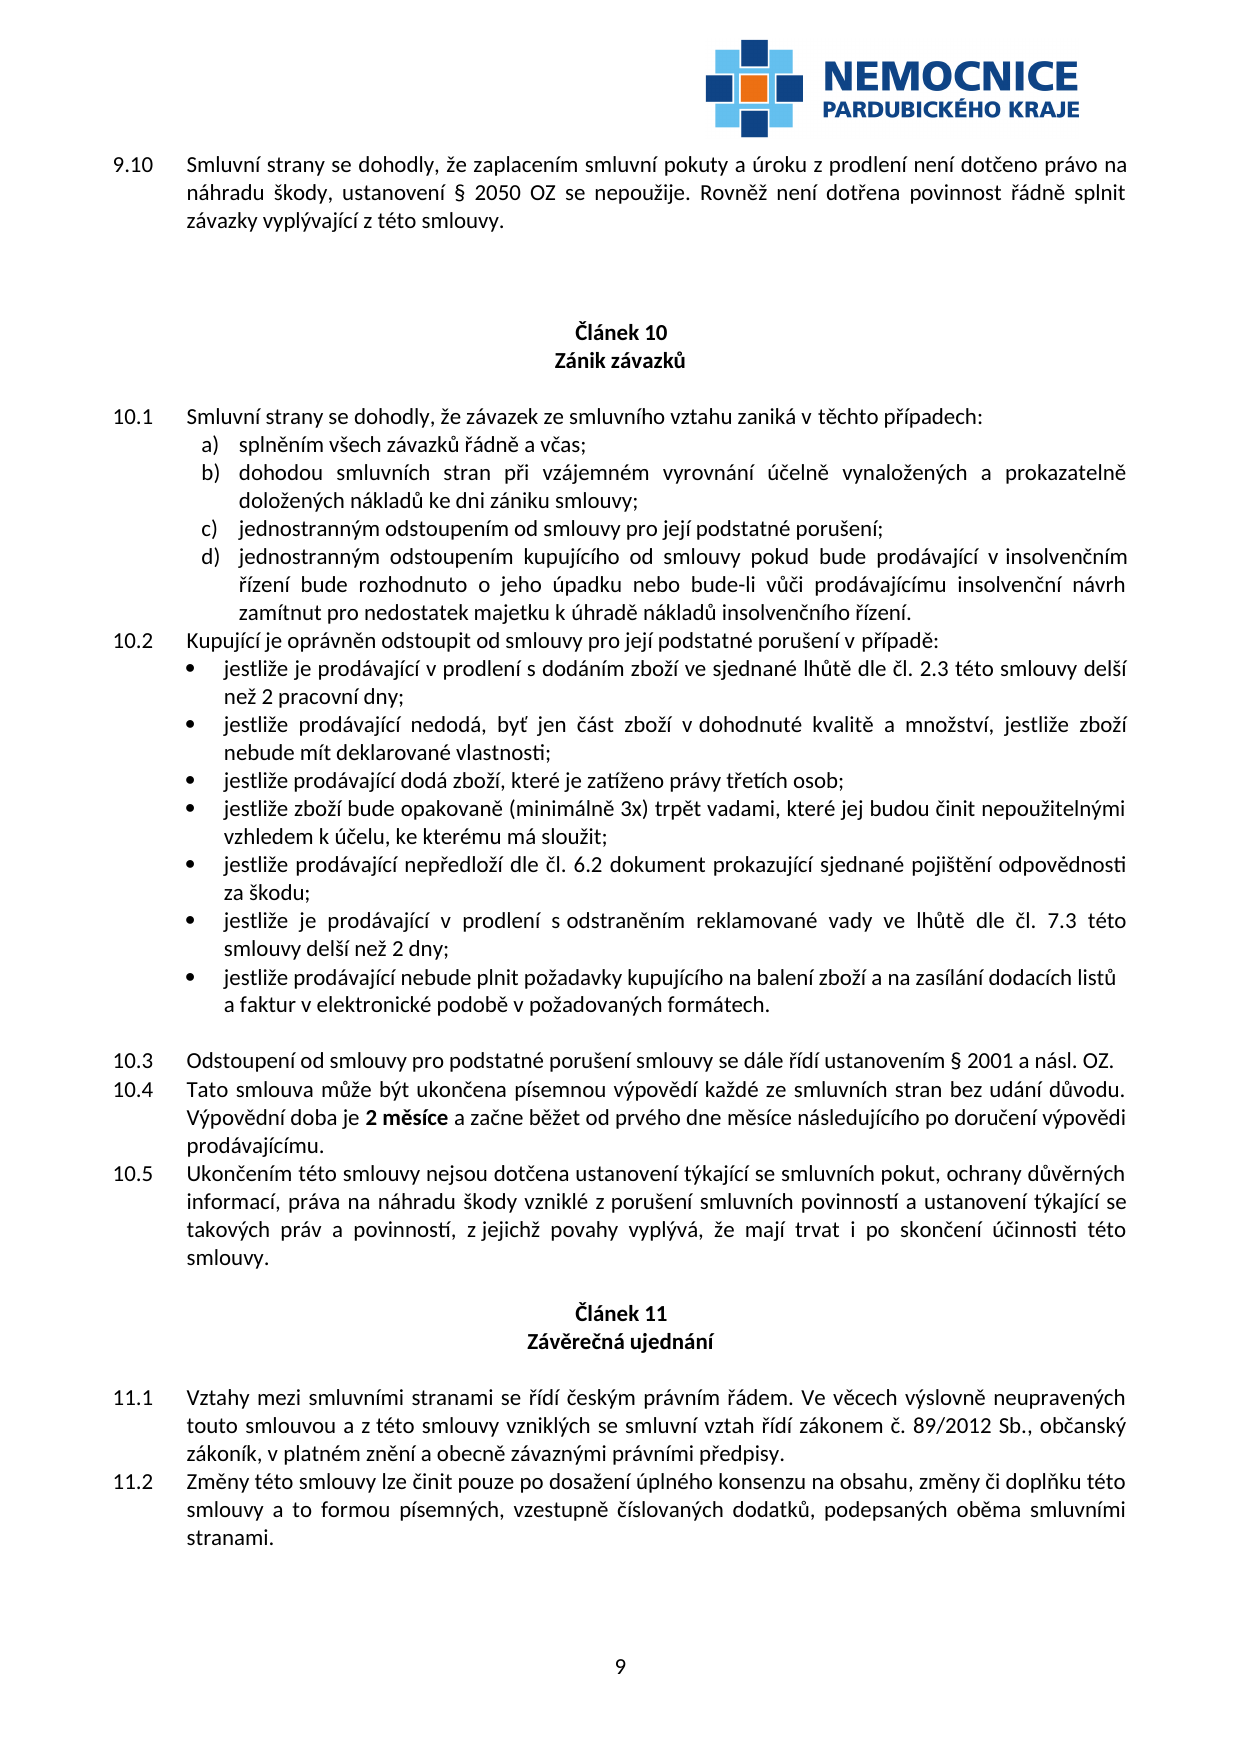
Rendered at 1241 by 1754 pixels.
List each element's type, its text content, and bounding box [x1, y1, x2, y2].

list jestliže je prodávající v prodlení s dodáním zboží ve sjednané lhůtě dle čl. 2.3 této smlouvy delší než 2 pracovní dny; [186, 654, 1128, 710]
list Tato smlouva může být ukončena písemnou výpovědí každé ze smluvních stran bez udání důvodu. Výpovědní doba je 2 měsíce a začne běžet od prvého dne měsíce následujícího po doručení výpovědi prodávajícímu. [112, 1075, 1128, 1159]
list Změny této smlouvy lze činit pouze po dosažení úplného konsenzu na obsahu, změny či doplňku této smlouvy a to formou písemných, vzestupně číslovaných dodatků, podepsaných oběma smluvními stranami. [112, 1467, 1128, 1551]
list jestliže prodávající nebude plnit požadavky kupujícího na balení zboží a na zasílání dodacích listů a faktur v elektronické podobě v požadovaných formátech. [186, 963, 1128, 1019]
text Závěrečná ujednání [112, 1327, 1128, 1355]
list jestliže prodávající nedodá, byť jen část zboží v dohodnuté kvalitě a množství, jestliže zboží nebude mít deklarované vlastnosti; [186, 710, 1128, 766]
list jednostranným odstoupením kupujícího od smlouvy pokud bude prodávající v insolvenčním řízení bude rozhodnuto o jeho úpadku nebo bude-li vůči prodávajícímu insolvenční návrh zamítnut pro nedostatek majetku k úhradě nákladů insolvenčního řízení. [201, 542, 1128, 626]
list dohodou smluvních stran při vzájemném vyrovnání účelně vynaložených a prokazatelně doložených nákladů ke dni zániku smlouvy; [201, 458, 1128, 514]
list Odstoupení od smlouvy pro podstatné porušení smlouvy se dále řídí ustanovením § 2001 a násl. OZ. [112, 1047, 1128, 1075]
list jestliže prodávající dodá zboží, které je zatíženo právy třetích osob; [186, 766, 1128, 794]
picture [704, 38, 1079, 139]
list Smluvní strany se dohodly, že zaplacením smluvní pokuty a úroku z prodlení není dotčeno právo na náhradu škody, ustanovení § 2050 OZ se nepoužije. Rovněž není dotřena povinnost řádně splnit závazky vyplývající z této smlouvy. [112, 150, 1128, 234]
list splněním všech závazků řádně a včas; [201, 430, 1128, 458]
list jestliže prodávající nepředloží dle čl. 6.2 dokument prokazující sjednané pojištění odpovědnosti za škodu; [186, 851, 1128, 907]
list Kupující je oprávněn odstoupit od smlouvy pro její podstatné porušení v případě: [112, 626, 1128, 654]
list jestliže zboží bude opakovaně (minimálně 3x) trpět vadami, které jej budou činit nepoužitelnými vzhledem k účelu, ke kterému má sloužit; [186, 794, 1128, 851]
list jednostranným odstoupením od smlouvy pro její podstatné porušení; [201, 514, 1128, 542]
text Zánik závazků [112, 346, 1128, 374]
list Smluvní strany se dohodly, že závazek ze smluvního vztahu zaniká v těchto případech: [112, 402, 1128, 430]
list jestliže je prodávající v prodlení s odstraněním reklamované vady ve lhůtě dle čl. 7.3 této smlouvy delší než 2 dny; [186, 907, 1128, 963]
list Ukončením této smlouvy nejsou dotčena ustanovení týkající se smluvních pokut, ochrany důvěrných informací, práva na náhradu škody vzniklé z porušení smluvních povinností a ustanovení týkající se takových práv a povinností, z jejichž povahy vyplývá, že mají trvat i po skončení účinnosti této smlouvy. [112, 1159, 1128, 1271]
list Vztahy mezi smluvními stranami se řídí českým právním řádem. Ve věcech výslovně neupravených touto smlouvou a z této smlouvy vzniklých se smluvní vztah řídí zákonem č. 89/2012 Sb., občanský zákoník, v platném znění a obecně závaznými právními předpisy. [112, 1383, 1128, 1467]
